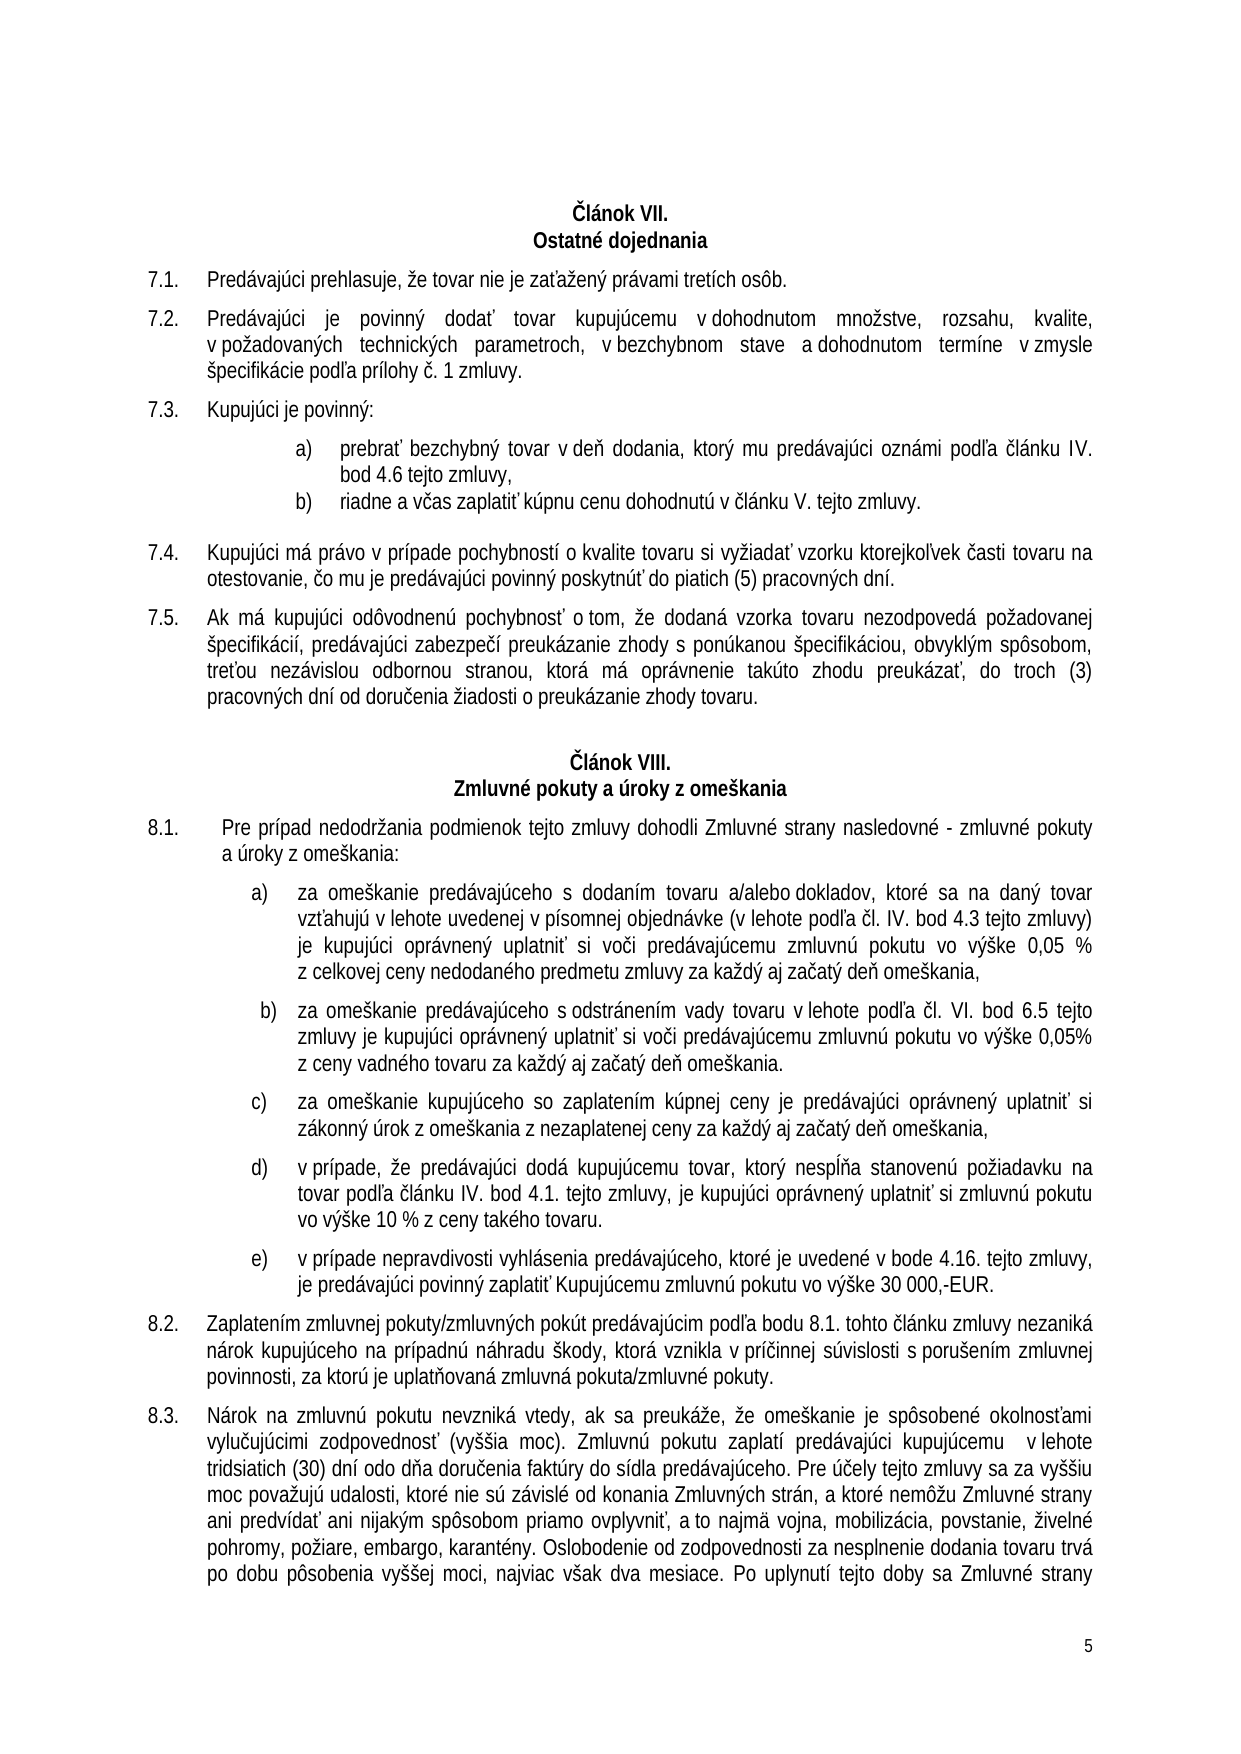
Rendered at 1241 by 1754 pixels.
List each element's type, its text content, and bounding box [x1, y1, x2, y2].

list v prípade nepravdivosti vyhlásenia predávajúceho, ktoré je uvedené v bode 4.16. tejto zmluvy, je predávajúci povinný zaplatiť Kupujúcemu zmluvnú pokutu vo výške 30 000,-EUR. [251, 1245, 1092, 1298]
list Kupujúci má právo v prípade pochybností o kvalite tovaru si vyžiadať vzorku ktorejkoľvek časti tovaru na otestovanie, čo mu je predávajúci povinný poskytnúť do piatich (5) pracovných dní. [148, 539, 1092, 592]
list za omeškanie predávajúceho s dodaním tovaru a/alebo dokladov, ktoré sa na daný tovar vzťahujú v lehote uvedenej v písomnej objednávke (v lehote podľa čl. IV. bod 4.3 tejto zmluvy) je kupujúci oprávnený uplatniť si voči predávajúcemu zmluvnú pokutu vo výške 0,05 % z celkovej ceny nedodaného predmetu zmluvy za každý aj začatý deň omeškania, [251, 879, 1092, 984]
list v prípade, že predávajúci dodá kupujúcemu tovar, ktorý nespĺňa stanovenú požiadavku na tovar podľa článku IV. bod 4.1. tejto zmluvy, je kupujúci oprávnený uplatniť si zmluvnú pokutu vo výške 10 % z ceny takého tovaru. [251, 1153, 1092, 1233]
text Ostatné dojednania [148, 227, 1092, 253]
text Zmluvné pokuty a úroky z omeškania [148, 775, 1092, 801]
list Pre prípad nedodržania podmienok tejto zmluvy dohodli Zmluvné strany nasledovné - zmluvné pokuty a úroky z omeškania: [148, 814, 1092, 866]
list Predávajúci prehlasuje, že tovar nie je zaťažený právami tretích osôb. [148, 266, 1092, 292]
list Predávajúci je povinný dodať tovar kupujúcemu v dohodnutom množstve, rozsahu, kvalite, v požadovaných technických parametroch, v bezchybnom stave a dohodnutom termíne v zmysle špecifikácie podľa prílohy č. 1 zmluvy. [148, 304, 1092, 383]
list za omeškanie kupujúceho so zaplatením kúpnej ceny je predávajúci oprávnený uplatniť si zákonný úrok z omeškania z nezaplatenej ceny za každý aj začatý deň omeškania, [251, 1088, 1092, 1141]
list 8.2. Zaplatením zmluvnej pokuty/zmluvných pokút predávajúcim podľa bodu 8.1. tohto článku zmluvy nezaniká nárok kupujúceho na prípadnú náhradu škody, ktorá vznikla v príčinnej súvislosti s porušením zmluvnej povinnosti, za ktorú je uplatňovaná zmluvná pokuta/zmluvné pokuty. [148, 1310, 1092, 1389]
list Kupujúci je povinný: [148, 396, 1092, 422]
list Ak má kupujúci odôvodnenú pochybnosť o tom, že dodaná vzorka tovaru nezodpovedá požadovanej špecifikácií, predávajúci zabezpečí preukázanie zhody s ponúkanou špecifikáciou, obvyklým spôsobom, treťou nezávislou odbornou stranou, ktorá má oprávnenie takúto zhodu preukázať, do troch (3) pracovných dní od doručenia žiadosti o preukázanie zhody tovaru. [148, 604, 1092, 709]
list za omeškanie predávajúceho s odstránením vady tovaru v lehote podľa čl. VI. bod 6.5 tejto zmluvy je kupujúci oprávnený uplatniť si voči predávajúcemu zmluvnú pokutu vo výške 0,05% z ceny vadného tovaru za každý aj začatý deň omeškania. [260, 997, 1092, 1076]
list prebrať bezchybný tovar v deň dodania, ktorý mu predávajúci oznámi podľa článku IV. bod 4.6 tejto zmluvy, [295, 435, 1092, 488]
text Článok VIII. [148, 748, 1092, 775]
list riadne a včas zaplatiť kúpnu cenu dohodnutú v článku V. tejto zmluvy. [295, 488, 1092, 514]
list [148, 1402, 1092, 1586]
text Článok VII. [148, 200, 1092, 227]
